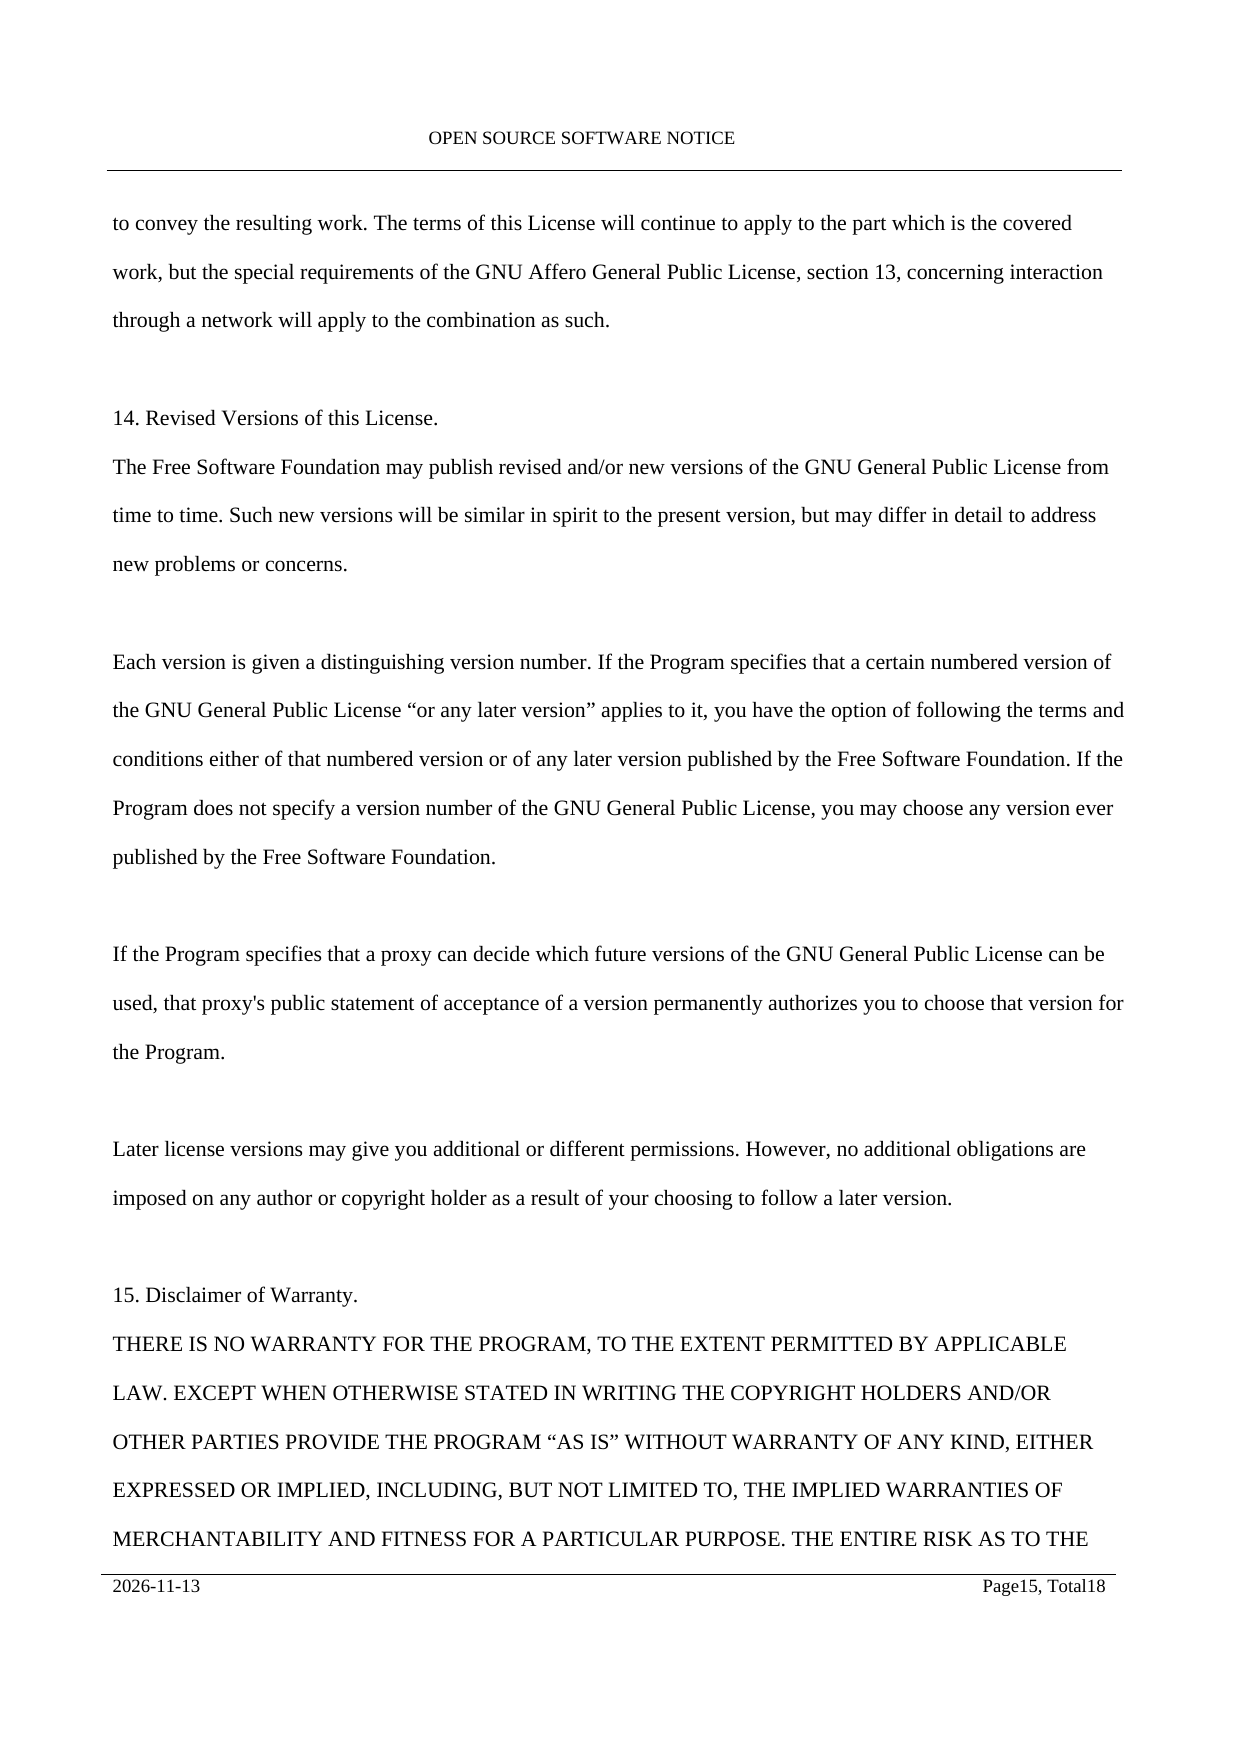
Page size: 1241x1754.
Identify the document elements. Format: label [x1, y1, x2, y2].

text [112, 206, 1128, 1555]
